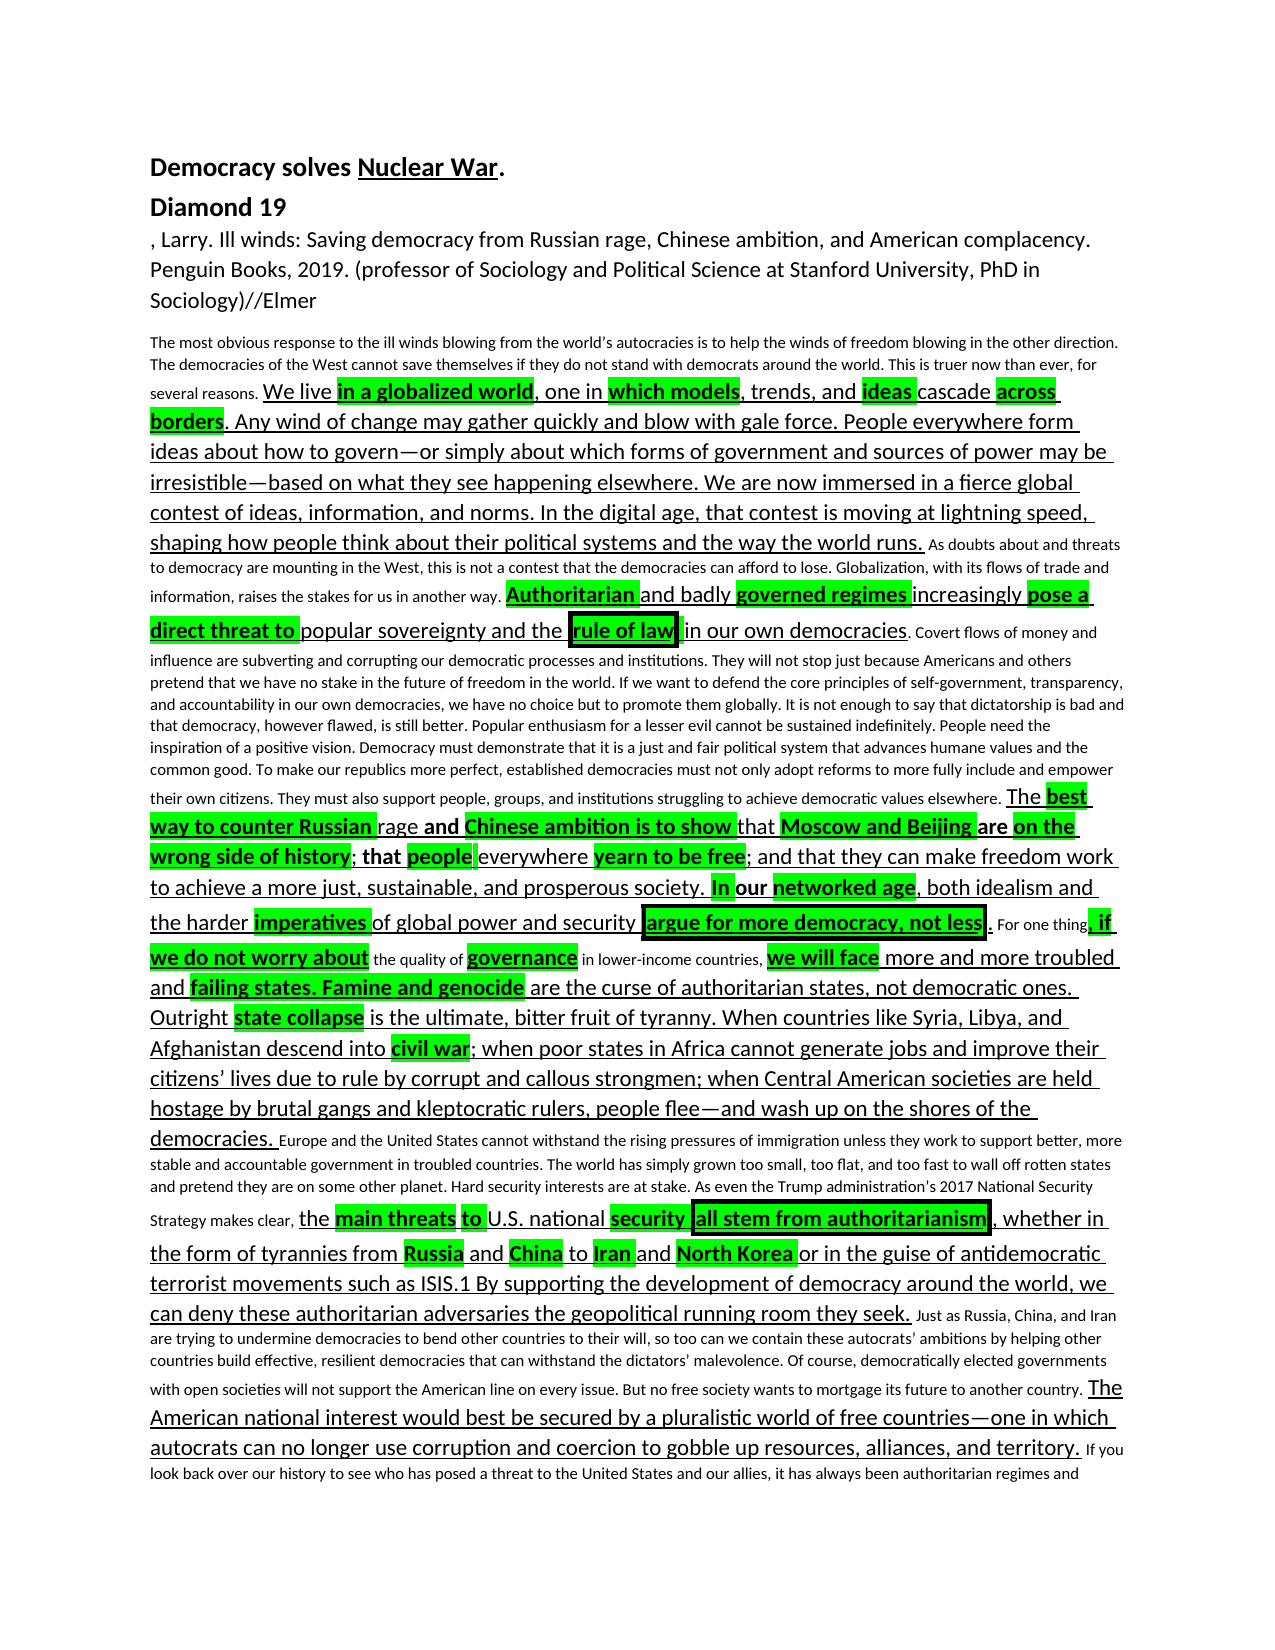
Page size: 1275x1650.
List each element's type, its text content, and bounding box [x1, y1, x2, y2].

text , Larry. Ill winds: Saving democracy from Russian rage, Chinese ambition, and American complacency. Penguin Books, 2019. (professor of Sociology and Political Science at Stanford University, PhD in Sociology)//Elmer [150, 225, 1125, 314]
subtitle Democracy solves Nuclear War. [150, 150, 1125, 183]
subtitle Diamond 19 [150, 190, 1125, 223]
